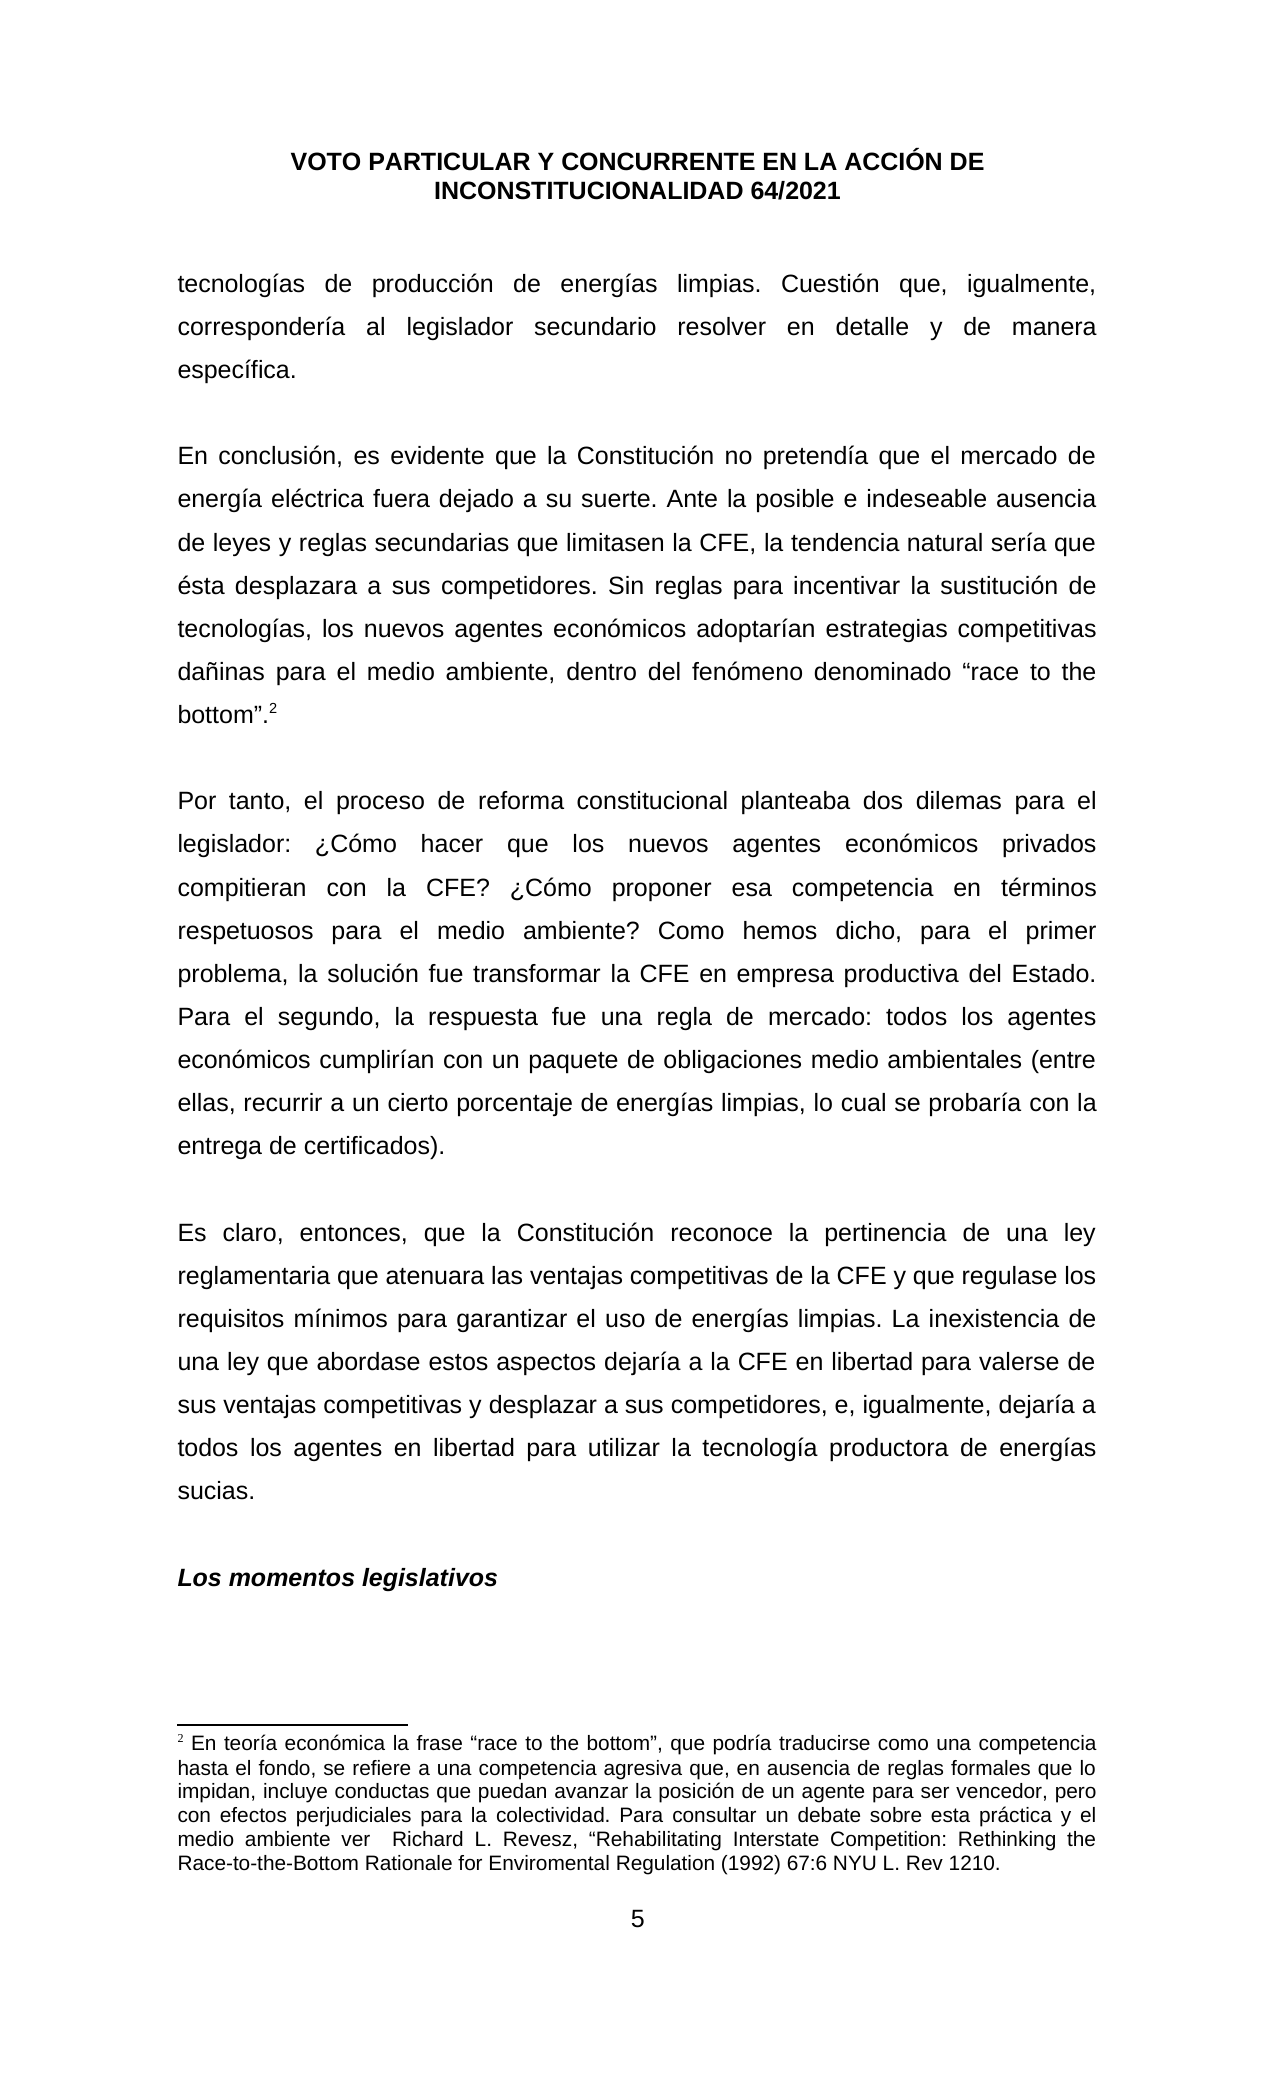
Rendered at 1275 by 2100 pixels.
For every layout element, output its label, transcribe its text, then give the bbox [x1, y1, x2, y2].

text En conclusión, es evidente que la Constitución no pretendía que el mercado de energía eléctrica fuera dejado a su suerte. Ante la posible e indeseable ausencia de leyes y reglas secundarias que limitasen la CFE, la tendencia natural sería que ésta desplazara a sus competidores. Sin reglas para incentivar la sustitución de tecnologías, los nuevos agentes económicos adoptarían estrategias competitivas dañinas para el medio ambiente, dentro del fenómeno denominado “race to the bottom”. [177, 441, 1098, 729]
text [177, 269, 1098, 384]
text Es claro, entonces, que la Constitución reconoce la pertinencia de una ley reglamentaria que atenuara las ventajas competitivas de la CFE y que regulase los requisitos mínimos para garantizar el uso de energías limpias. La inexistencia de una ley que abordase estos aspectos dejaría a la CFE en libertad para valerse de sus ventajas competitivas y desplazar a sus competidores, e, igualmente, dejaría a todos los agentes en libertad para utilizar la tecnología productora de energías sucias. [177, 1217, 1098, 1505]
text Por tanto, el proceso de reforma constitucional planteaba dos dilemas para el legislador: ¿Cómo hacer que los nuevos agentes económicos privados compitieran con la CFE? ¿Cómo proponer esa competencia en términos respetuosos para el medio ambiente? Como hemos dicho, para el primer problema, la solución fue transformar la CFE en empresa productiva del Estado. Para el segundo, la respuesta fue una regla de mercado: todos los agentes económicos cumplirían con un paquete de obligaciones medio ambientales (entre ellas, recurrir a un cierto porcentaje de energías limpias, lo cual se probaría con la entrega de certificados). [177, 786, 1098, 1160]
text Los momentos legislativos [177, 1562, 1098, 1591]
